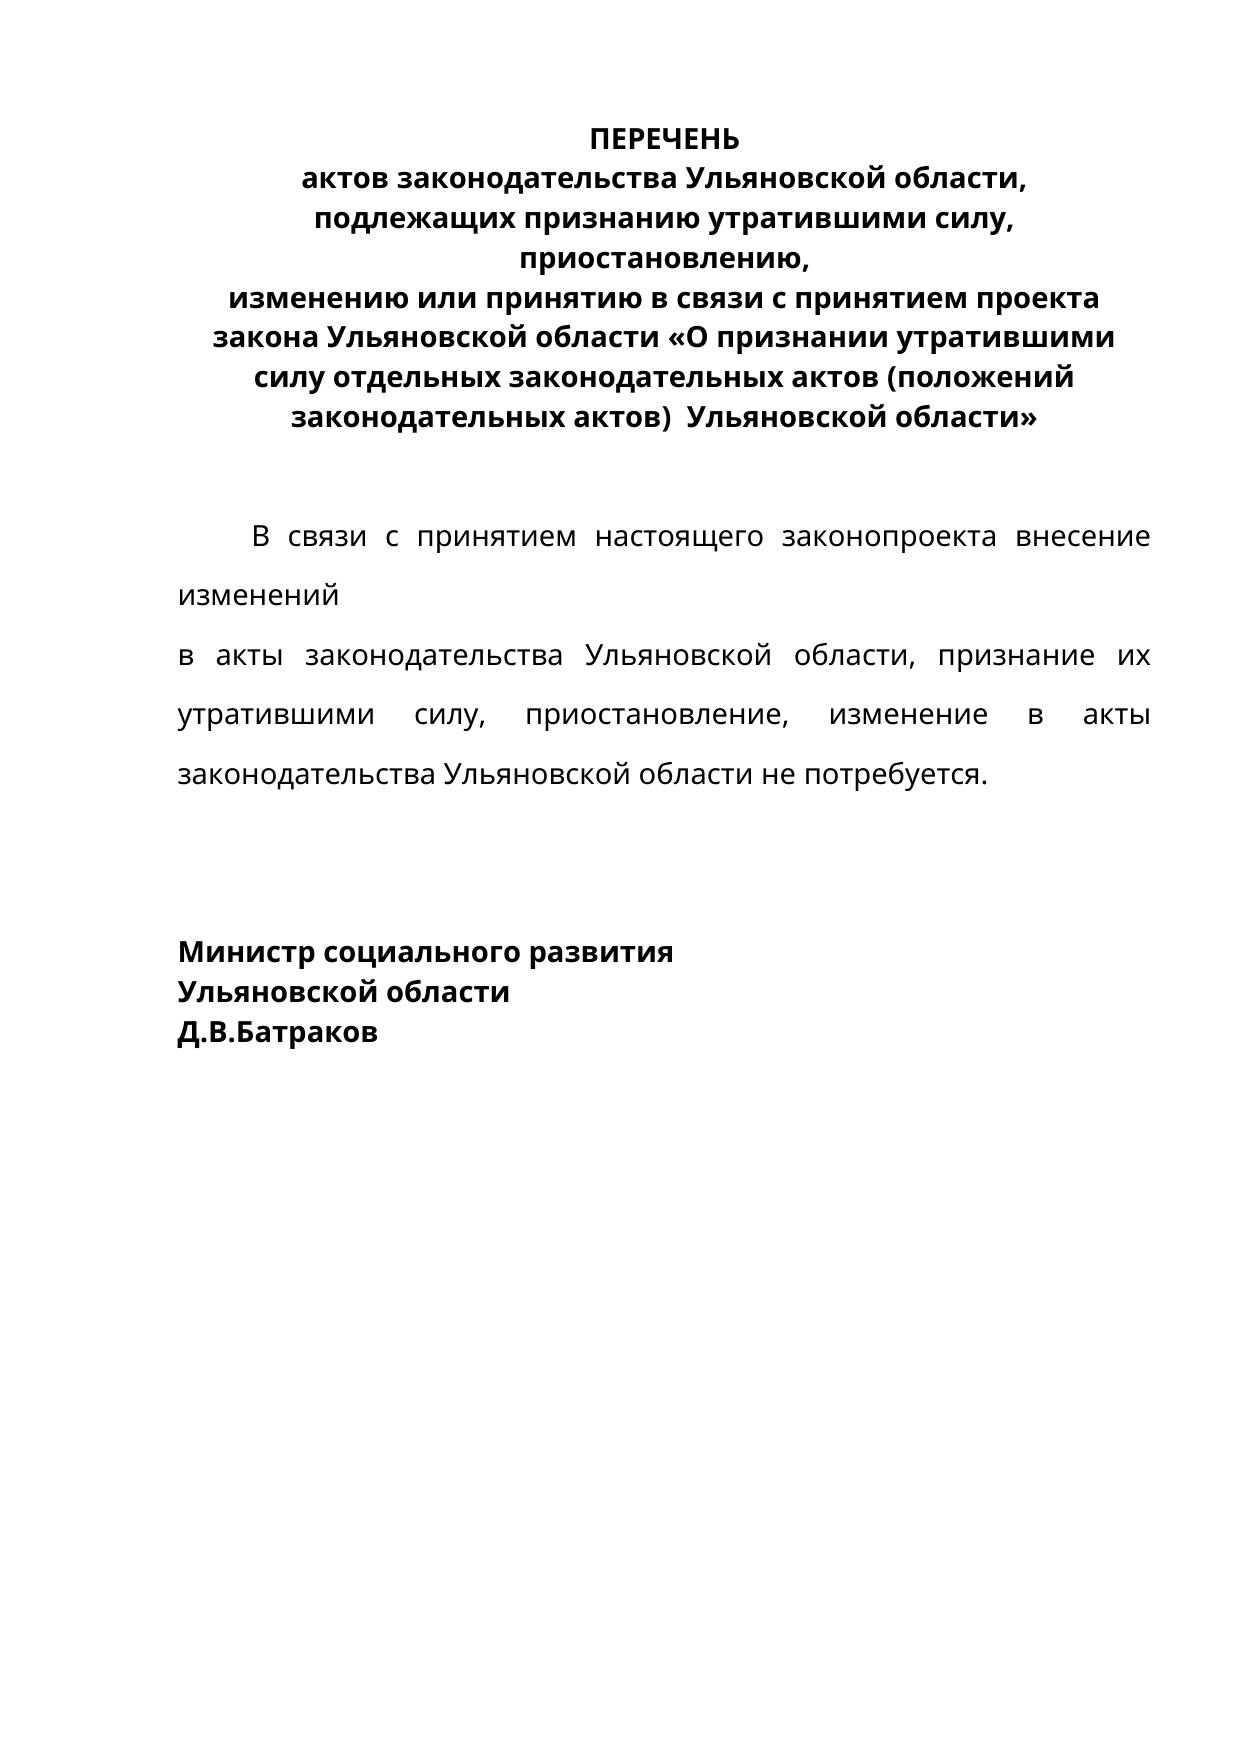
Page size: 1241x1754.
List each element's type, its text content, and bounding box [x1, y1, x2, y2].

text актов законодательства Ульяновской области, [177, 158, 1152, 197]
text ПЕРЕЧЕНЬ [177, 118, 1152, 158]
text Министр социального развития [177, 931, 1152, 971]
text В связи с принятием настоящего законопроекта внесение изменений в акты законодательства Ульяновской области, признание их утратившими силу, приостановление, изменение в акты законодательства Ульяновской области не потребуется. [177, 515, 1152, 793]
text подлежащих признанию утратившими силу, приостановлению, [177, 197, 1152, 277]
text изменению или принятию в связи с принятием проекта закона Ульяновской области «О признании утратившими силу отдельных законодательных актов (положений законодательных актов) Ульяновской области» [177, 277, 1152, 436]
text Ульяновской области Д.В.Батраков [177, 971, 1152, 1051]
